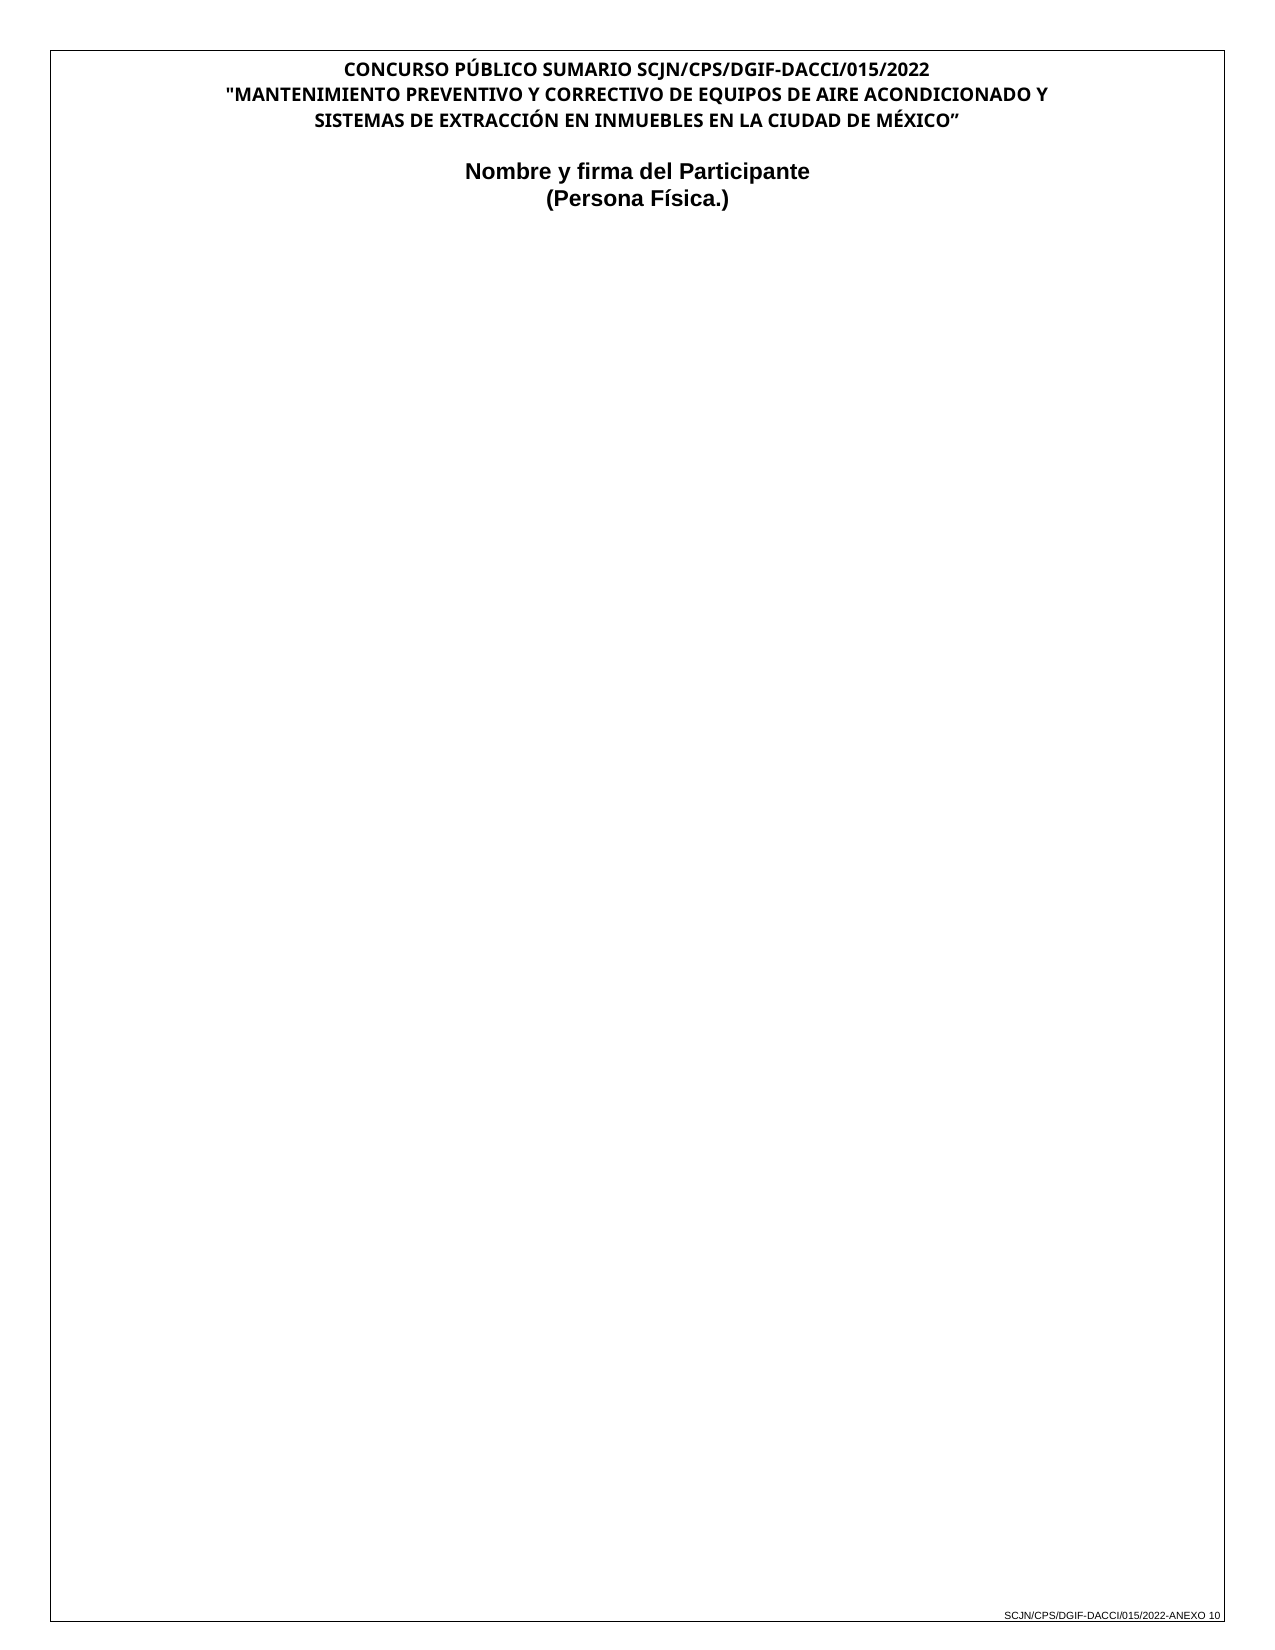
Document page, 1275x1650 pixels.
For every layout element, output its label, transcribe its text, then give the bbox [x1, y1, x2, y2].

text (Persona Física.) [112, 184, 1162, 211]
text Nombre y firma del Participante [112, 158, 1162, 184]
